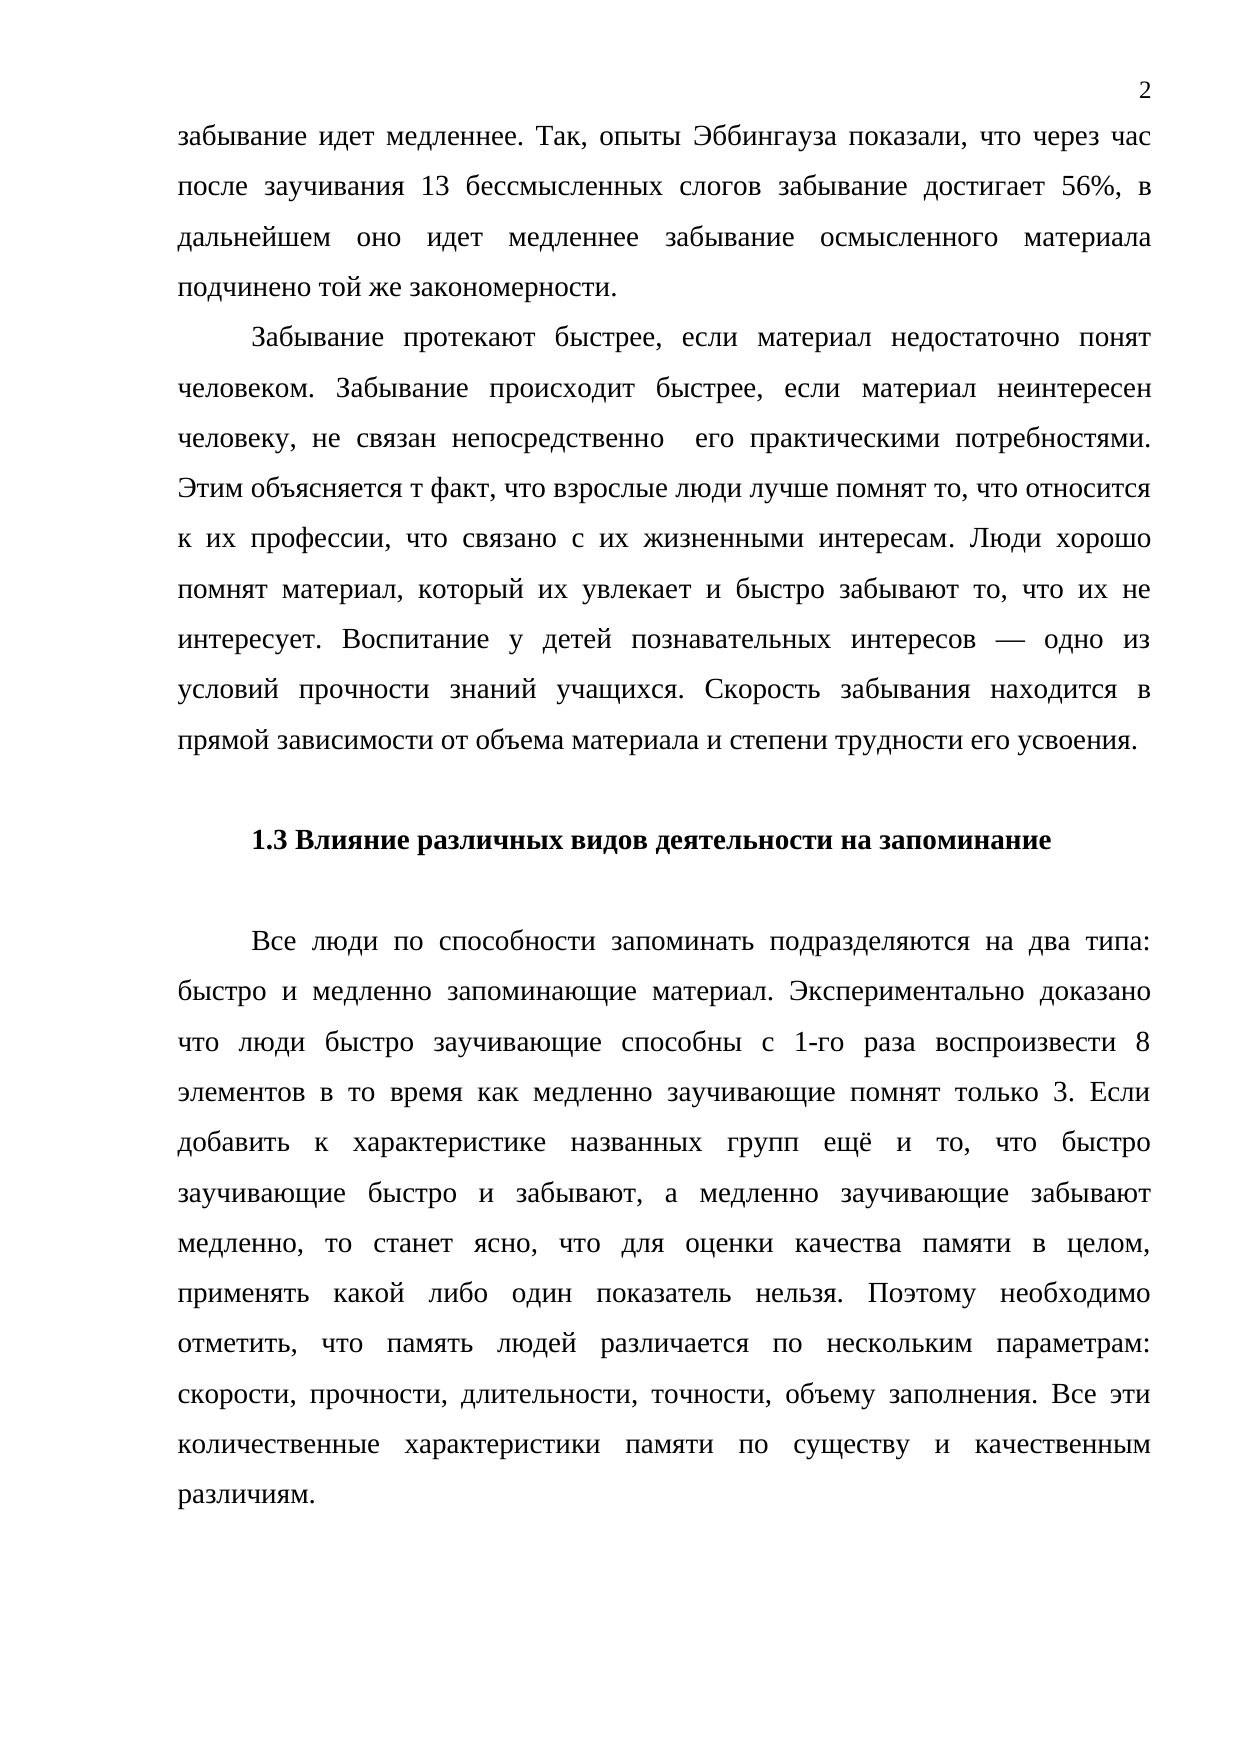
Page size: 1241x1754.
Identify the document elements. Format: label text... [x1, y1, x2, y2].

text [177, 118, 1152, 303]
text Забывание протекают быстрее, если материал недостаточно понят человеком. Забывание происходит быстрее, если материал неинтересен человеку, не связан непосредственно его практическими потребностями. Этим объясняется т факт, что взрослые люди лучше помнят то, что относится к их профессии, что связано с их жизненными интересам. Люди хорошо помнят материал, который их увлекает и быстро забывают то, что их не интересует. Воспитание у детей познавательных интересов — одно из условий прочности знаний учащихся. Скорость забывания находится в прямой зависимости от объема материала и степени трудности его усвоения. [177, 319, 1152, 755]
subtitle 1.3 Влияние различных видов деятельности на запоминание [177, 822, 1152, 856]
text Все люди по способности запоминать подразделяются на два типа: быстро и медленно запоминающие материал. Экспериментально доказано что люди быстро заучивающие способны с 1-го раза воспроизвести 8 элементов в то время как медленно заучивающие помнят только 3. Если добавить к характеристике названных групп ещё и то, что быстро заучивающие быстро и забывают, а медленно заучивающие забывают медленно, то станет ясно, что для оценки качества памяти в целом, применять какой либо один показатель нельзя. Поэтому необходимо отметить, что память людей различается по нескольким параметрам: скорости, прочности, длительности, точности, объему заполнения. Все эти количественные характеристики памяти по существу и качественным различиям. [177, 923, 1152, 1510]
